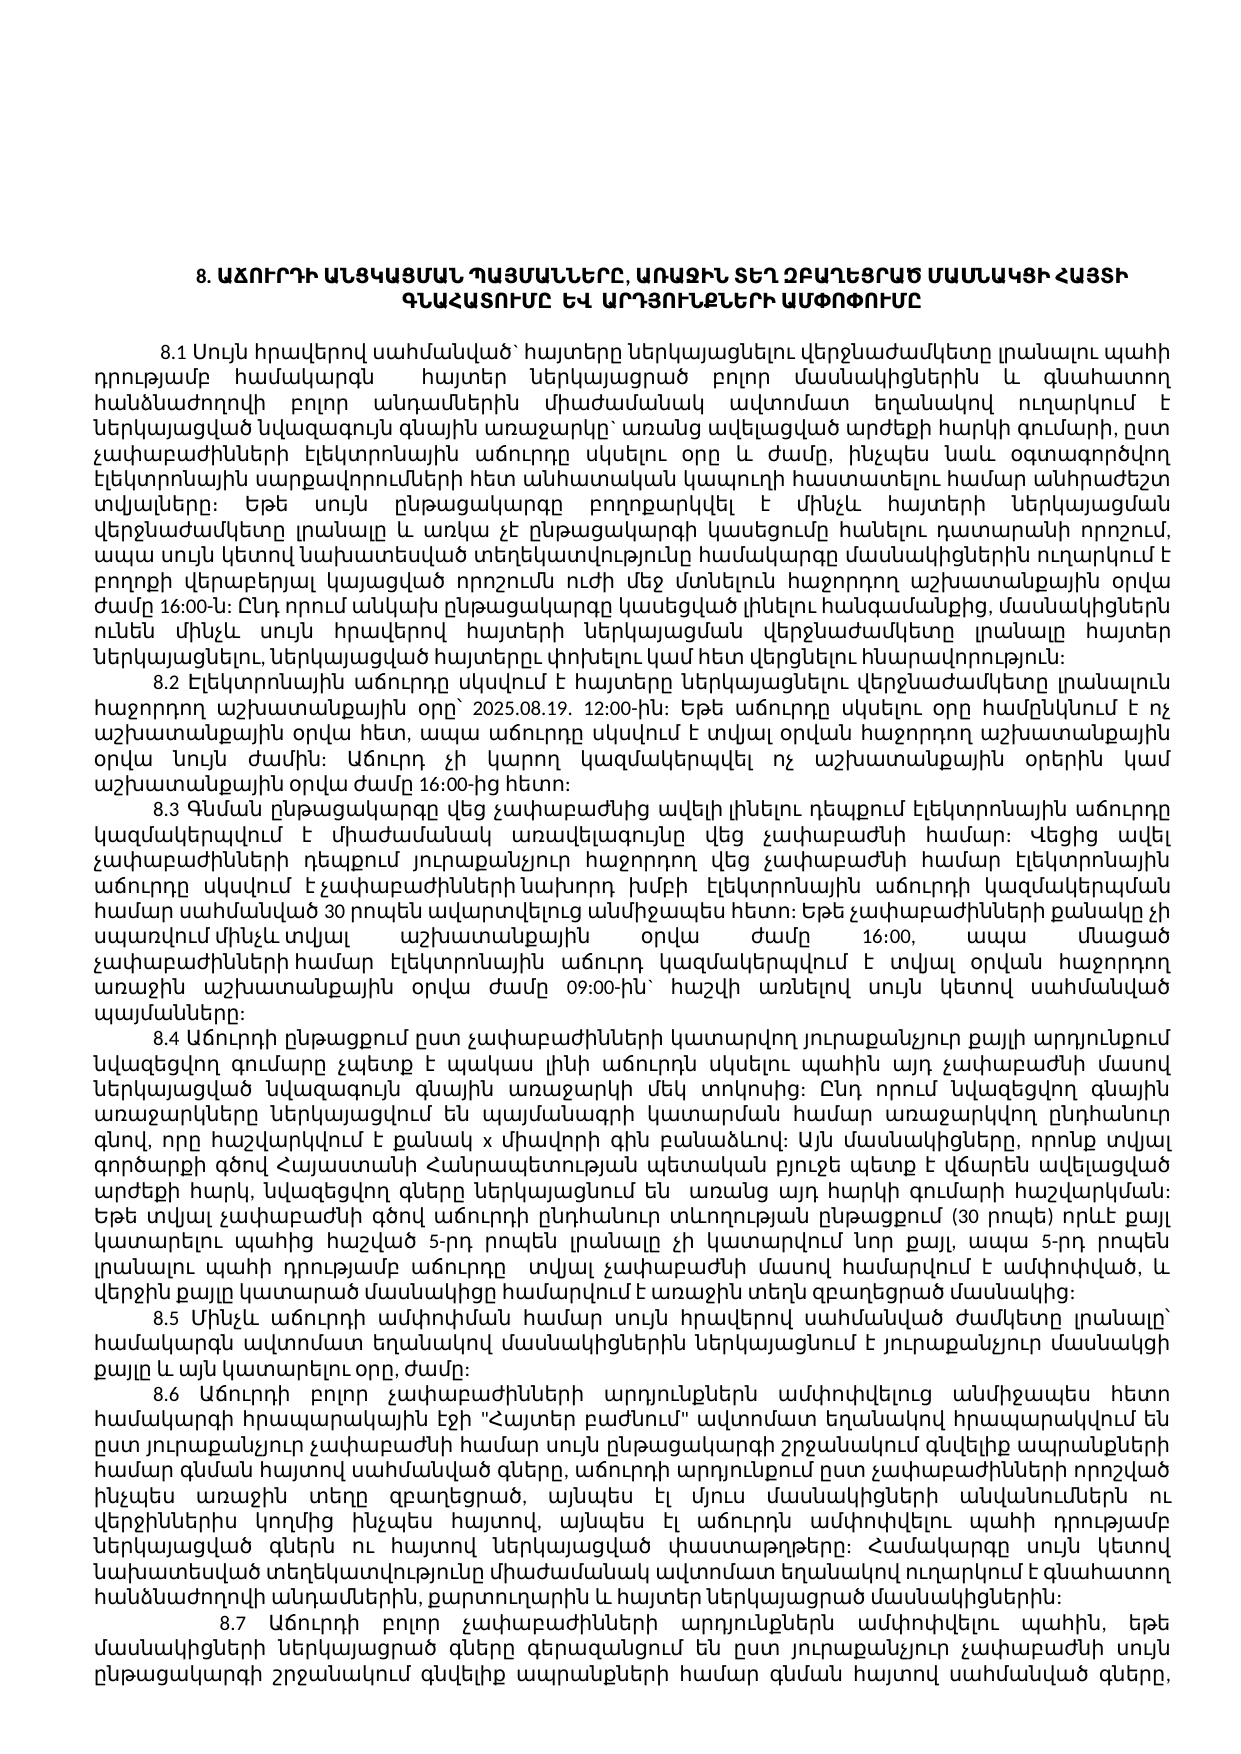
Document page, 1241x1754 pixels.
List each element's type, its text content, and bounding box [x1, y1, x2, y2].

text 8.1 Սույն հրավերով սահմանված` հայտերը ներկայացնելու վերջնաժամկետը լրանալու պահի դրությամբ համակարգն հայտեր ներկայացրած բոլոր մասնակիցներին և գնահատող հանձնաժողովի բոլոր անդամներին միաժամանակ ավտոմատ եղանակով ուղարկում է ներկայացված նվազագույն գնային առաջարկը` առանց ավելացված արժեքի հարկի գումարի, ըստ չափաբաժինների էլեկտրոնային աճուրդը սկսելու օրը և ժամը, ինչպես նաև օգտագործվող էլեկտրոնային սարքավորումների հետ անհատական կապուղի հաստատելու համար անհրաժեշտ տվյալները։ Եթե սույն ընթացակարգը բողոքարկվել է մինչև հայտերի ներկայացման վերջնաժամկետը լրանալը և առկա չէ ընթացակարգի կասեցումը հանելու դատարանի որոշում, ապա սույն կետով նախատեսված տեղեկատվությունը համակարգը մասնակիցներին ուղարկում է բողոքի վերաբերյալ կայացված որոշումն ուժի մեջ մտնելուն հաջորդող աշխատանքային օրվա ժամը 16:00-ն: Ընդ որում անկախ ընթացակարգը կասեցված լինելու հանգամանքից, մասնակիցներն ունեն մինչև սույն հրավերով հայտերի ներկայացման վերջնաժամկետը լրանալը հայտեր ներկայացնելու, ներկայացված հայտերըւ փոխելու կամ հետ վերցնելու հնարավորություն: [94, 339, 1171, 669]
text 8. ԱՃՈՒՐԴԻ ԱՆՑԿԱՑՄԱՆ ՊԱՅՄԱՆՆԵՐԸ, ԱՌԱՋԻՆ ՏԵՂ ԶԲԱՂԵՑՐԱԾ ՄԱՍՆԱԿՑԻ ՀԱՅՏԻ [94, 263, 1171, 288]
text 8.2 Էլեկտրոնային աճուրդը սկսվում է հայտերը ներկայացնելու վերջնաժամկետը լրանալուն հաջորդող աշխատանքային օրը՝ 2025.08.19. 12:00 -ին: Եթե աճուրդը սկսելու օրը համընկնում է ոչ աշխատանքային օրվա հետ, ապա աճուրդը սկսվում է տվյալ օրվան հաջորդող աշխատանքային օրվա նույն ժամին: Աճուրդ չի կարող կազմակերպվել ոչ աշխատանքային օրերին կամ աշխատանքային օրվա ժամը 16։00-ից հետո: [94, 669, 1171, 797]
text ԳՆԱՀԱՏՈՒՄԸ ԵՎ ԱՐԴՅՈՒՆՔՆԵՐԻ ԱՄՓՈՓՈՒՄԸ [94, 288, 1171, 314]
text 8.3 Գնման ընթացակարգը վեց չափաբաժնից ավելի լինելու դեպքում էլեկտրոնային աճուրդը կազմակերպվում է միաժամանակ առավելագույնը վեց չափաբաժնի համար: Վեցից ավել չափաբաժինների դեպքում յուրաքանչյուր հաջորդող վեց չափաբաժնի համար էլեկտրոնային աճուրդը սկսվում է չափաբաժինների նախորդ խմբի էլեկտրոնային աճուրդի կազմակերպման համար սահմանված 30 րոպեն ավարտվելուց անմիջապես հետո: Եթե չափաբաժինների քանակը չի սպառվում մինչև տվյալ աշխատանքային օրվա ժամը 16։00, ապա մնացած չափաբաժինների համար էլեկտրոնային աճուրդ կազմակերպվում է տվյալ օրվան հաջորդող առաջին աշխատանքային օրվա ժամը 09:00-ին` հաշվի առնելով սույն կետով սահմանված պայմանները: [94, 797, 1171, 1025]
text 8.6 Աճուրդի բոլոր չափաբաժինների արդյունքներն ամփոփվելուց անմիջապես հետո համակարգի հրապարակային էջի "Հայտեր բաժնում" ավտոմատ եղանակով հրապարակվում են ըստ յուրաքանչյուր չափաբաժնի համար սույն ընթացակարգի շրջանակում գնվելիք ապրանքների համար գնման հայտով սահմանված գները, աճուրդի արդյունքում ըստ չափաբաժինների որոշված ինչպես առաջին տեղը զբաղեցրած, այնպես էլ մյուս մասնակիցների անվանումներն ու վերջիններիս կողմից ինչպես հայտով, այնպես էլ աճուրդն ամփոփվելու պահի դրությամբ ներկայացված գներն ու հայտով ներկայացված փաստաթղթերը: Համակարգը սույն կետով նախատեսված տեղեկատվությունը միաժամանակ ավտոմատ եղանակով ուղարկում է գնահատող հանձնաժողովի անդամներին, քարտուղարին և հայտեր ներկայացրած մասնակիցներին: [94, 1381, 1171, 1610]
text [94, 1610, 1171, 1686]
text 8.4 Աճուրդի ընթացքում ըստ չափաբաժինների կատարվող յուրաքանչյուր քայլի արդյունքում նվազեցվող գումարը չպետք է պակաս լինի աճուրդն սկսելու պահին այդ չափաբաժնի մասով ներկայացված նվազագույն գնային առաջարկի մեկ տոկոսից: Ընդ որում նվազեցվող գնային առաջարկները ներկայացվում են պայմանագրի կատարման համար առաջարկվող ընդհանուր գնով, որը հաշվարկվում է քանակ x միավորի գին բանաձևով: Այն մասնակիցները, որոնք տվյալ գործարքի գծով Հայաստանի Հանրապետության պետական բյուջե պետք է վճարեն ավելացված արժեքի հարկ, նվազեցվող գները ներկայացնում են առանց այդ հարկի գումարի հաշվարկման: Եթե տվյալ չափաբաժնի գծով աճուրդի ընդհանուր տևողության ընթացքում (30 րոպե) որևէ քայլ կատարելու պահից հաշված 5-րդ րոպեն լրանալը չի կատարվում նոր քայլ, ապա 5-րդ րոպեն լրանալու պահի դրությամբ աճուրդը տվյալ չափաբաժնի մասով համարվում է ամփոփված, և վերջին քայլը կատարած մասնակիցը համարվում է առաջին տեղն զբաղեցրած մասնակից: [94, 1025, 1171, 1305]
text 8.5 Մինչև աճուրդի ամփոփման համար սույն հրավերով սահմանված ժամկետը լրանալը՝ համակարգն ավտոմատ եղանակով մասնակիցներին ներկայացնում է յուրաքանչյուր մասնակցի քայլը և այն կատարելու օրը, ժամը: [94, 1305, 1171, 1381]
